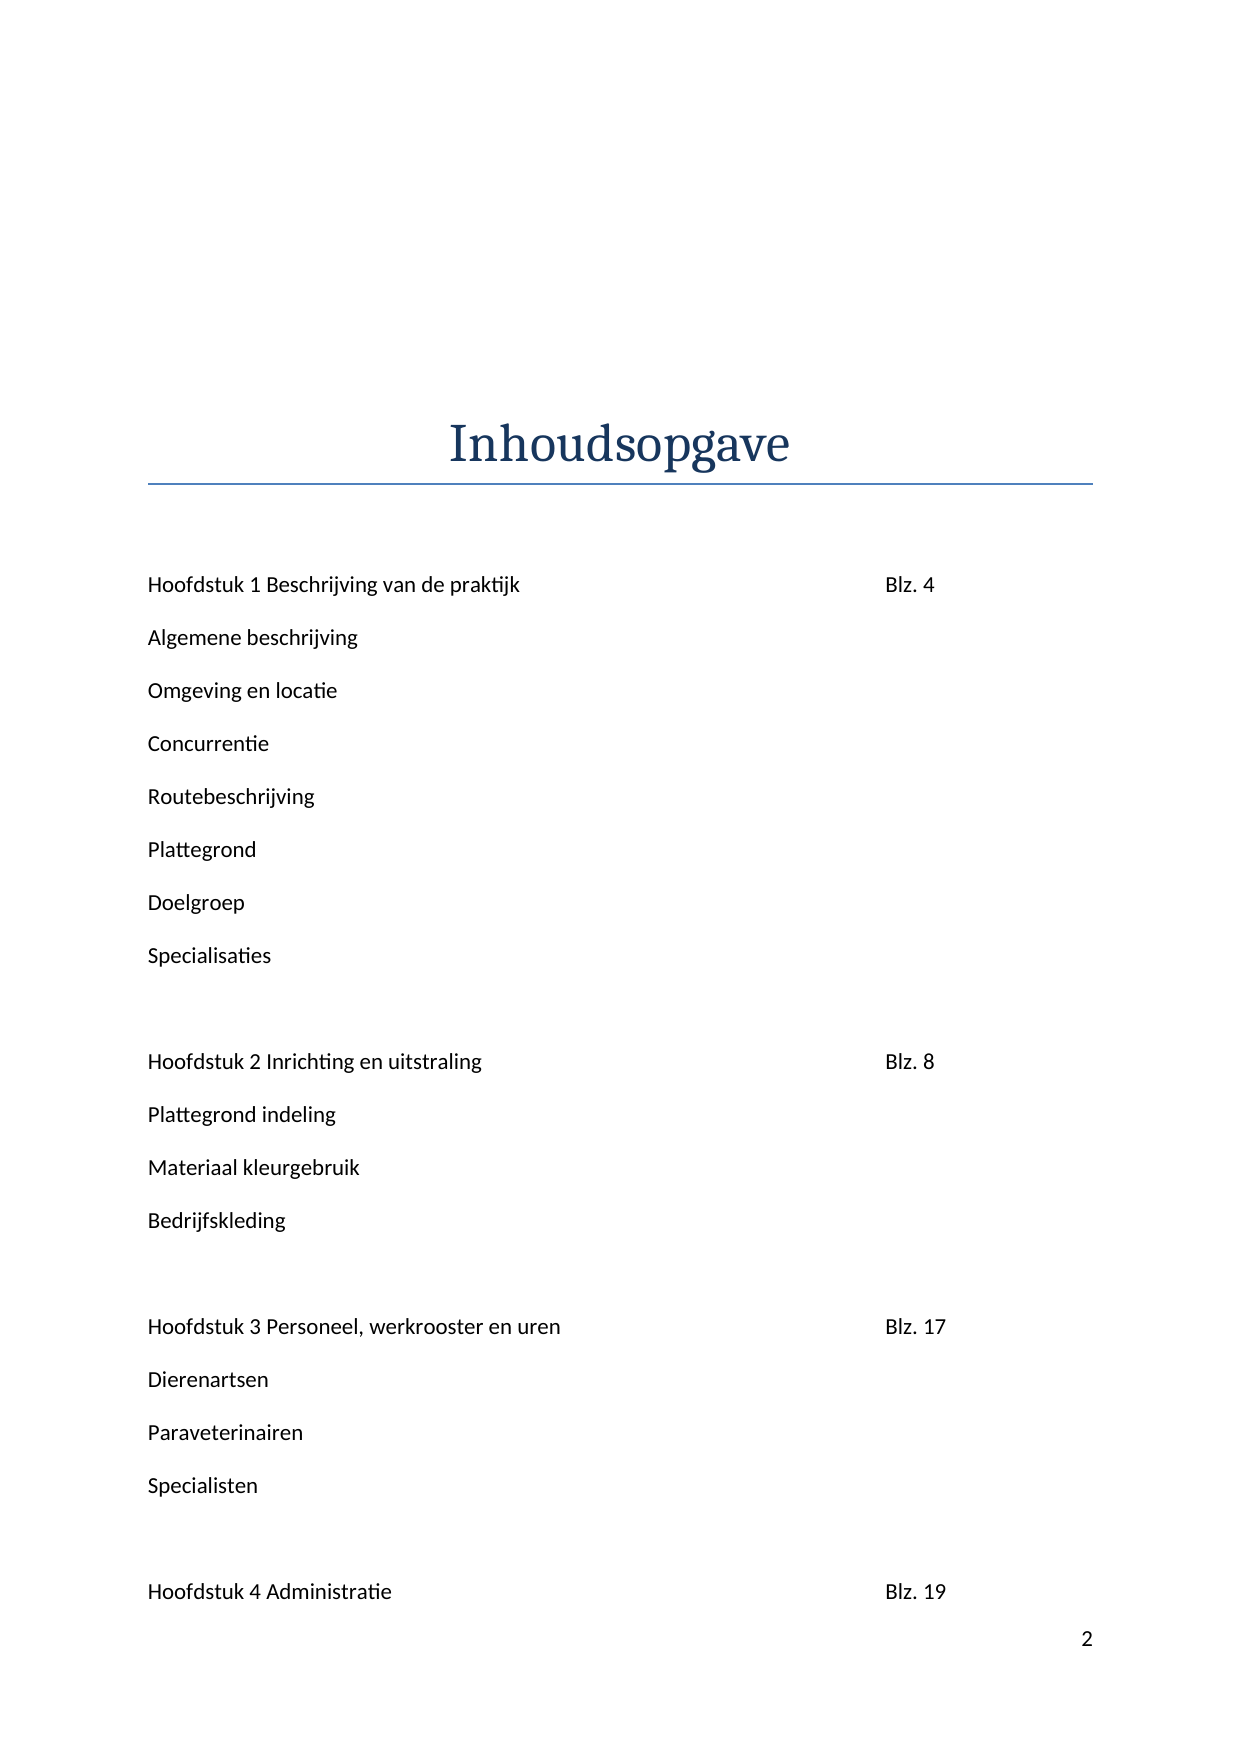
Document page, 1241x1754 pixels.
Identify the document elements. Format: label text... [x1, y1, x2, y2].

text Dierenartsen [148, 1365, 1093, 1393]
text Omgeving en locatie [148, 676, 1093, 704]
text Algemene beschrijving [148, 623, 1093, 651]
text Concurrentie [148, 729, 1093, 757]
text Bedrijfskleding [148, 1206, 1093, 1234]
text Plattegrond indeling [148, 1100, 1093, 1128]
text Plattegrond [148, 835, 1093, 863]
text Hoofdstuk 2 Inrichting en uitstraling Blz. 8 [148, 1047, 1093, 1075]
text Paraveterinairen [148, 1418, 1093, 1446]
text Routebeschrijving [148, 782, 1093, 810]
title Inhoudsopgave [148, 413, 1093, 483]
text Hoofdstuk 4 Administratie Blz. 19 [148, 1577, 1093, 1605]
text Hoofdstuk 3 Personeel, werkrooster en uren Blz. 17 [148, 1312, 1093, 1340]
text Materiaal kleurgebruik [148, 1153, 1093, 1181]
text Specialisten [148, 1471, 1093, 1499]
text Hoofdstuk 1 Beschrijving van de praktijk Blz. 4 [148, 570, 1093, 598]
text Specialisaties [148, 941, 1093, 969]
text Doelgroep [148, 888, 1093, 916]
